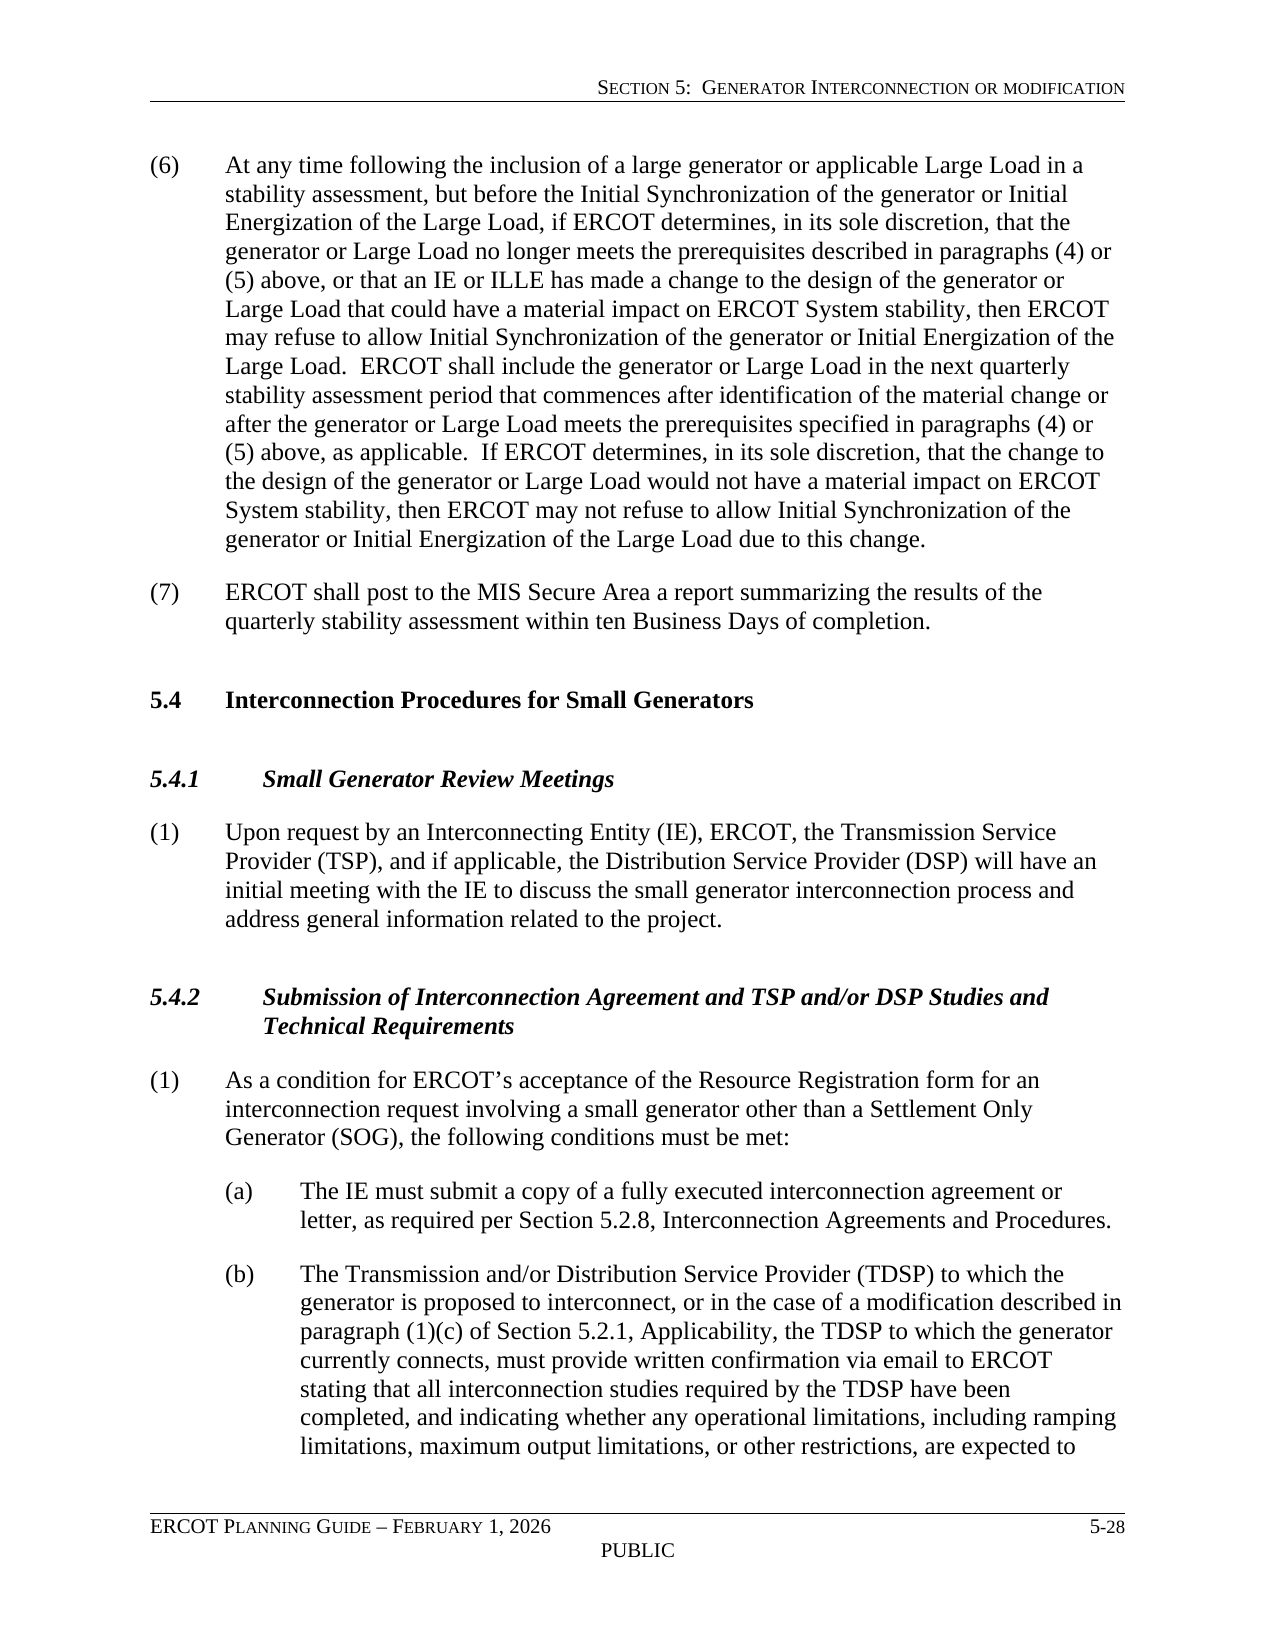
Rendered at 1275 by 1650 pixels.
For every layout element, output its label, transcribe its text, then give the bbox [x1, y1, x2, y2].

text 5.4 Interconnection Procedures for Small Generators [150, 685, 1125, 714]
text 5.4.2 Submission of Interconnection Agreement and TSP and/or DSP Studies and Technical Requirements [150, 982, 1125, 1040]
text (a) The IE must submit a copy of a fully executed interconnection agreement or letter, as required per Section 5.2.8, Interconnection Agreements and Procedures. [225, 1176, 1125, 1234]
text (1) As a condition for ERCOT’s acceptance of the Resource Registration form for an interconnection request involving a small generator other than a Settlement Only Generator (SOG), the following conditions must be met: [150, 1065, 1125, 1151]
text (1) Upon request by an Interconnecting Entity (IE), ERCOT, the Transmission Service Provider (TSP), and if applicable, the Distribution Service Provider (DSP) will have an initial meeting with the IE to discuss the small generator interconnection process and address general information related to the project. [150, 817, 1125, 932]
text (7) ERCOT shall post to the MIS Secure Area a report summarizing the results of the quarterly stability assessment within ten Business Days of completion. [150, 577, 1125, 635]
text (6) At any time following the inclusion of a large generator or applicable Large Load in a stability assessment, but before the Initial Synchronization of the generator or Initial Energization of the Large Load, if ERCOT determines, in its sole discretion, that the generator or Large Load no longer meets the prerequisites described in paragraphs (4) or (5) above, or that an IE or ILLE has made a change to the design of the generator or Large Load that could have a material impact on ERCOT System stability, then ERCOT may refuse to allow Initial Synchronization of the generator or Initial Energization of the Large Load. ERCOT shall include the generator or Large Load in the next quarterly stability assessment period that commences after identification of the material change or after the generator or Large Load meets the prerequisites specified in paragraphs (4) or (5) above, as applicable. If ERCOT determines, in its sole discretion, that the change to the design of the generator or Large Load would not have a material impact on ERCOT System stability, then ERCOT may not refuse to allow Initial Synchronization of the generator or Initial Energization of the Large Load due to this change. [150, 150, 1125, 552]
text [225, 1259, 1125, 1460]
text 5.4.1 Small Generator Review Meetings [150, 764, 1125, 792]
